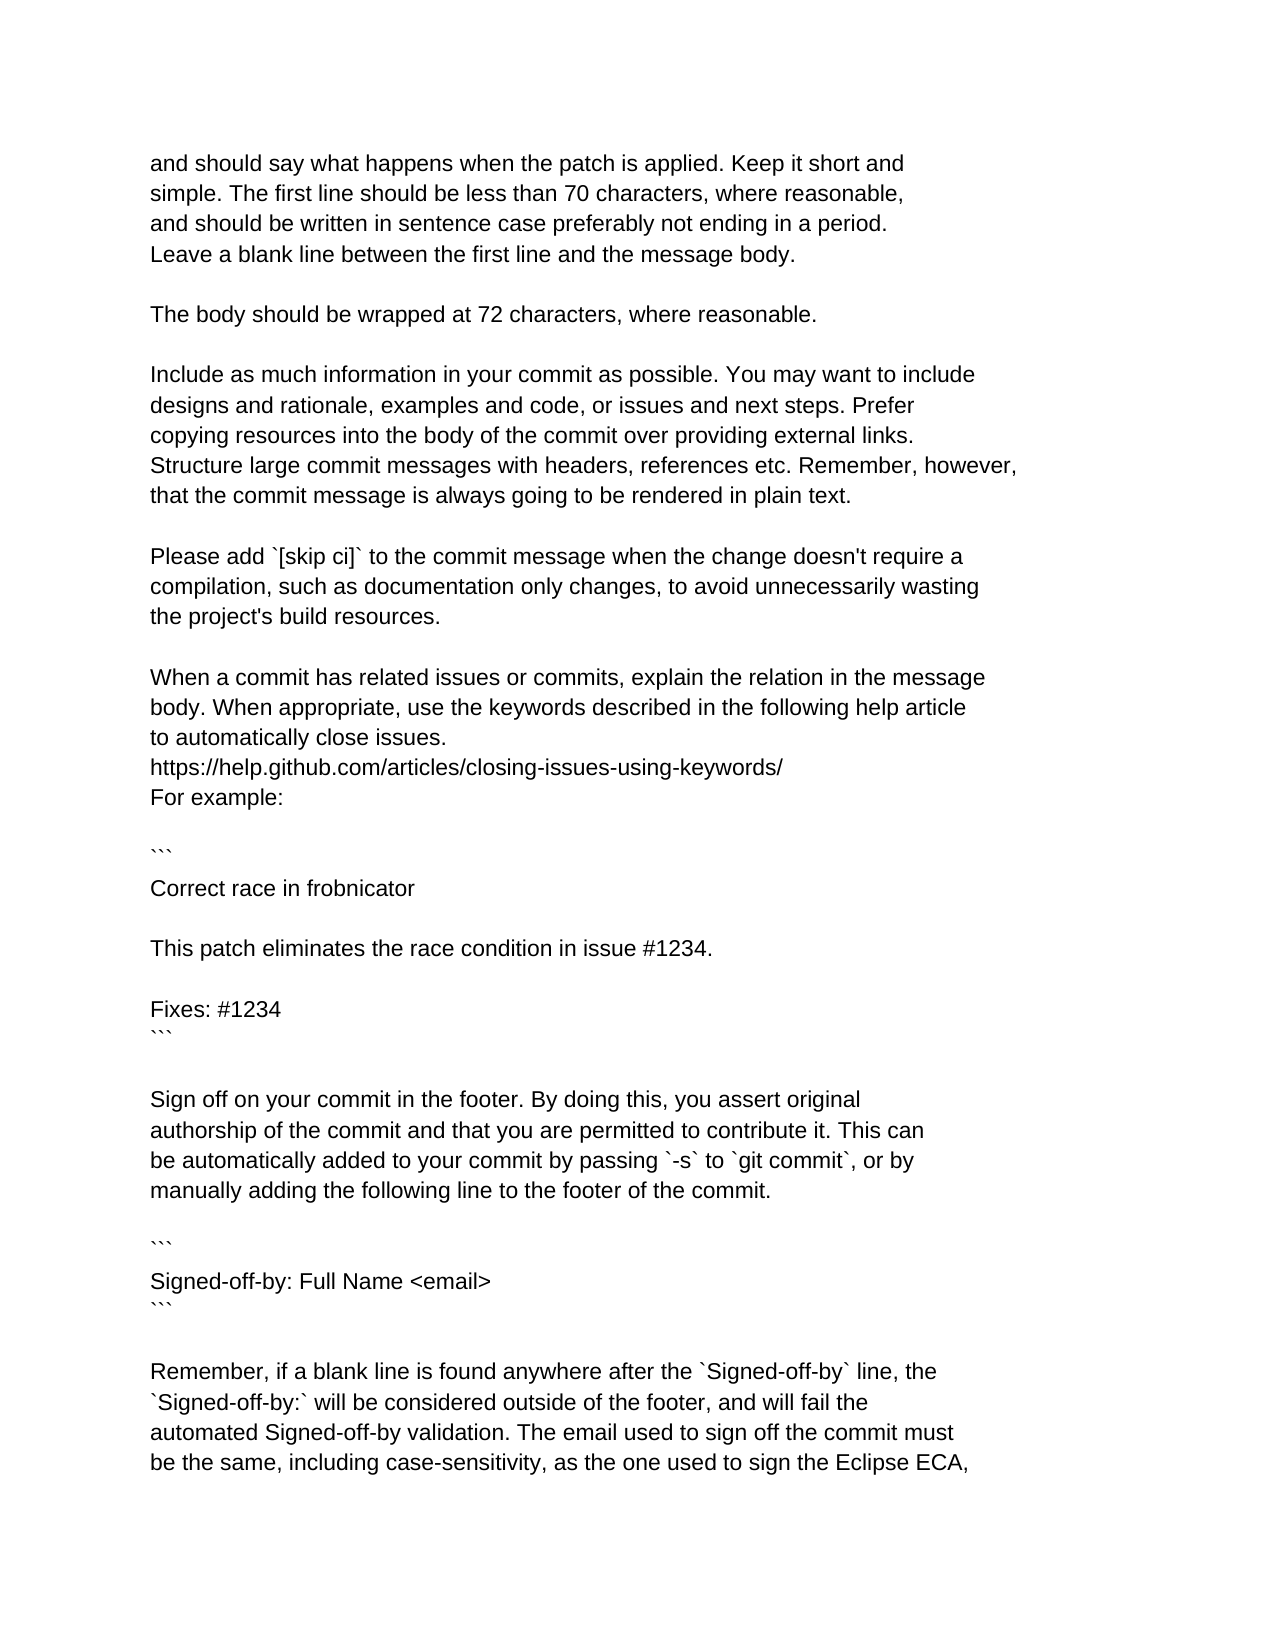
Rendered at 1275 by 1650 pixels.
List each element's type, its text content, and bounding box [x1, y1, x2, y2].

text Signed-off-by: Full Name <email> [150, 1268, 1125, 1294]
text Include as much information in your commit as possible. You may want to include [150, 361, 1125, 388]
text Structure large commit messages with headers, references etc. Remember, however, [150, 452, 1125, 478]
text and should be written in sentence case preferably not ending in a period. [150, 210, 1125, 237]
text ``` [150, 1237, 1125, 1264]
text https://help.github.com/articles/closing-issues-using-keywords/ [150, 754, 1125, 781]
text automated Signed-off-by validation. The email used to sign off the commit must [150, 1419, 1125, 1445]
text simple. The first line should be less than 70 characters, where reasonable, [150, 180, 1125, 207]
text be automatically added to your commit by passing `-s` to `git commit`, or by [150, 1147, 1125, 1173]
text Remember, if a blank line is found anywhere after the `Signed-off-by` line, the [150, 1358, 1125, 1385]
text and should say what happens when the patch is applied. Keep it short and [150, 150, 1125, 176]
text manually adding the following line to the footer of the commit. [150, 1177, 1125, 1203]
text Leave a blank line between the first line and the message body. [150, 241, 1125, 267]
text Please add `[skip ci]` to the commit message when the change doesn't require a [150, 543, 1125, 569]
text This patch eliminates the race condition in issue #1234. [150, 935, 1125, 962]
text compilation, such as documentation only changes, to avoid unnecessarily wasting [150, 573, 1125, 599]
text `Signed-off-by:` will be considered outside of the footer, and will fail the [150, 1388, 1125, 1415]
text designs and rationale, examples and code, or issues and next steps. Prefer [150, 392, 1125, 418]
text ``` [150, 845, 1125, 871]
text be the same, including case-sensitivity, as the one used to sign the Eclipse ECA, [150, 1449, 1125, 1475]
text that the commit message is always going to be rendered in plain text. [150, 482, 1125, 509]
text When a commit has related issues or commits, explain the relation in the message [150, 663, 1125, 690]
text to automatically close issues. [150, 724, 1125, 750]
text ``` [150, 1026, 1125, 1052]
text body. When appropriate, use the keywords described in the following help article [150, 694, 1125, 720]
text Sign off on your commit in the footer. By doing this, you assert original [150, 1086, 1125, 1113]
text copying resources into the body of the commit over providing external links. [150, 422, 1125, 448]
text For example: [150, 784, 1125, 811]
text ``` [150, 1298, 1125, 1324]
text The body should be wrapped at 72 characters, where reasonable. [150, 301, 1125, 327]
text authorship of the commit and that you are permitted to contribute it. This can [150, 1117, 1125, 1143]
text Correct race in frobnicator [150, 875, 1125, 901]
text the project's build resources. [150, 603, 1125, 629]
text Fixes: #1234 [150, 996, 1125, 1022]
